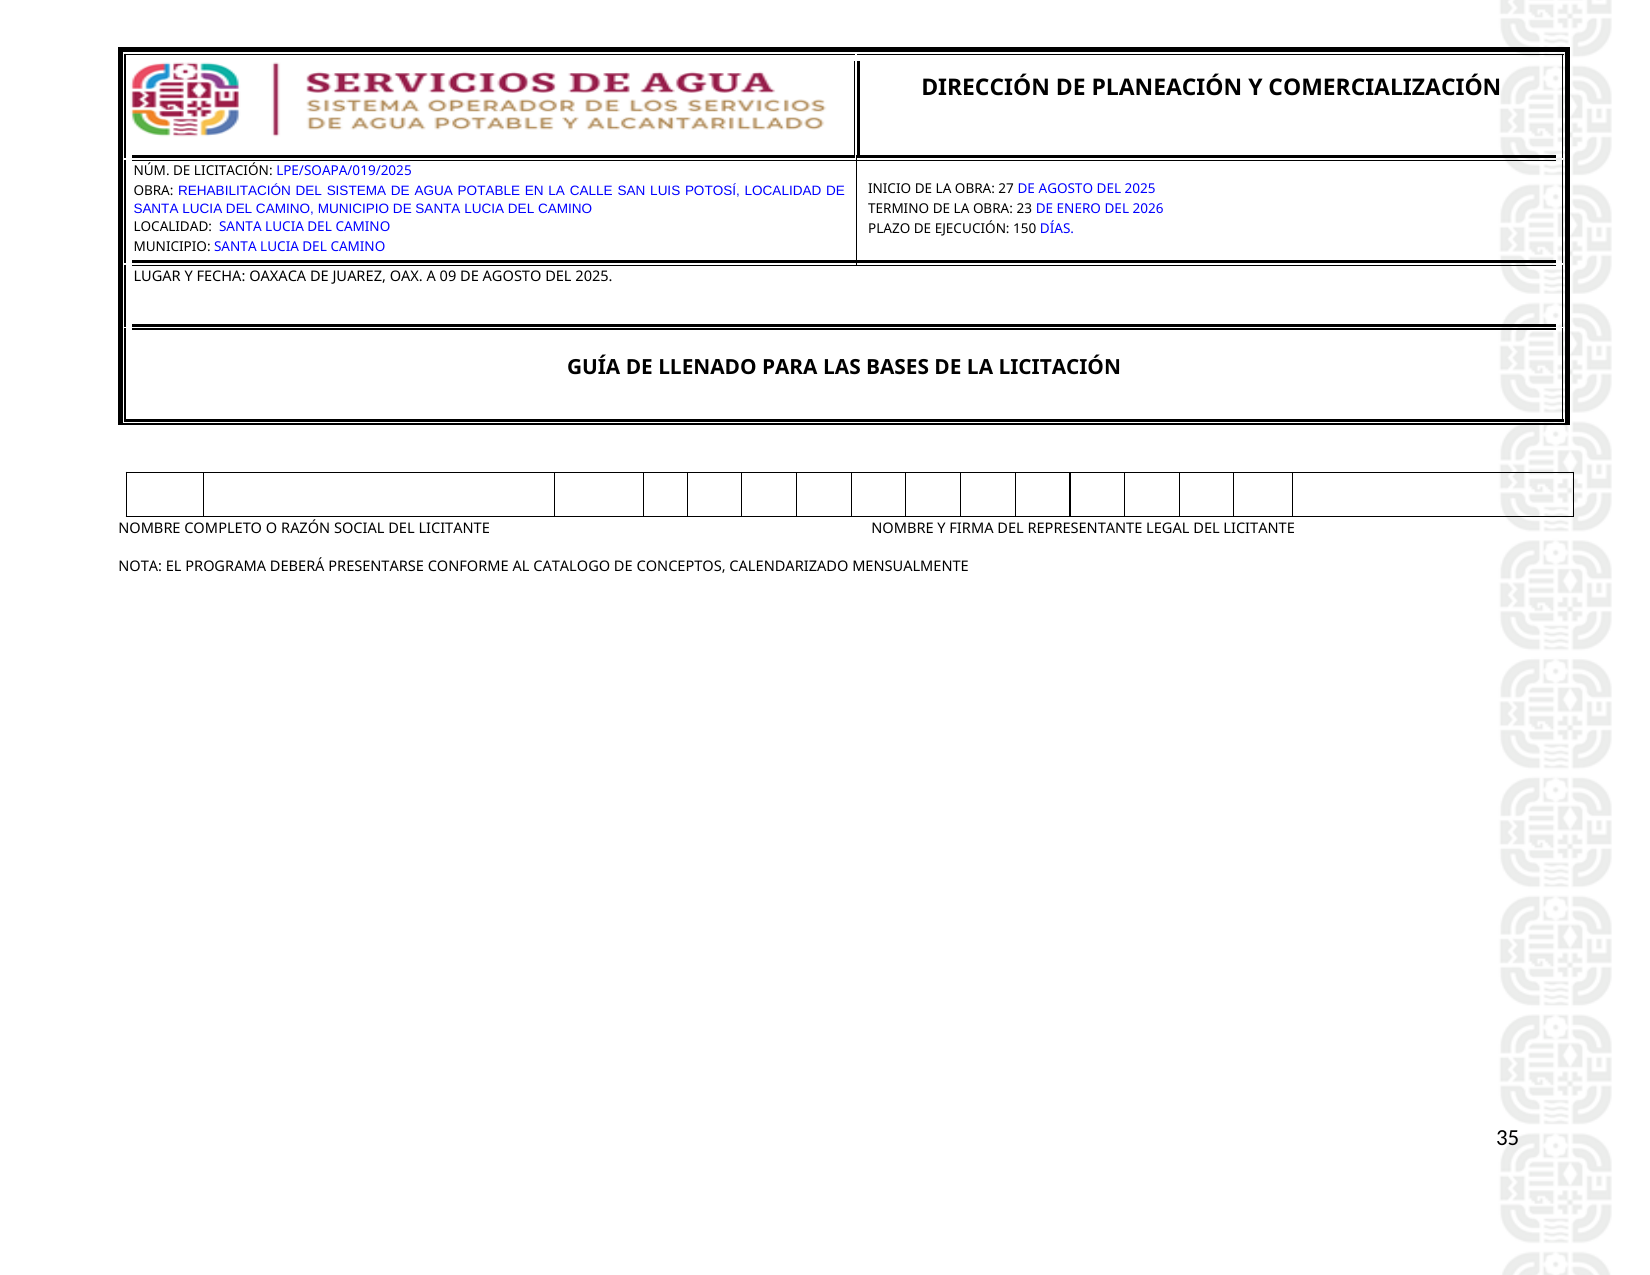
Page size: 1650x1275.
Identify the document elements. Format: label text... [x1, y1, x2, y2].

table_cell [1125, 473, 1179, 516]
table_cell [127, 473, 203, 516]
table_cell [797, 473, 851, 516]
table_cell [961, 473, 1015, 516]
picture [1485, 0, 1615, 1275]
table_cell [906, 473, 960, 516]
table_cell [555, 473, 643, 516]
table_cell [644, 473, 687, 516]
table_cell [688, 473, 741, 516]
table_cell [1293, 473, 1573, 516]
table_cell [852, 473, 905, 516]
table_cell [204, 473, 554, 516]
text NOTA: EL PROGRAMA DEBERÁ PRESENTARSE CONFORME AL CATALOGO DE CONCEPTOS, CALENDARIZADO MENSUALMENTE [118, 556, 1519, 576]
table_cell [742, 473, 796, 516]
table_cell [1180, 473, 1233, 516]
table_cell [1016, 473, 1069, 516]
text NOMBRE COMPLETO O RAZÓN SOCIAL DEL LICITANTE NOMBRE Y FIRMA DEL REPRESENTANTE LEGAL DEL LICITANTE [118, 517, 1519, 537]
picture [1485, 52, 1565, 423]
picture [127, 55, 833, 148]
table_cell [1234, 473, 1292, 516]
table_cell [1071, 473, 1124, 516]
